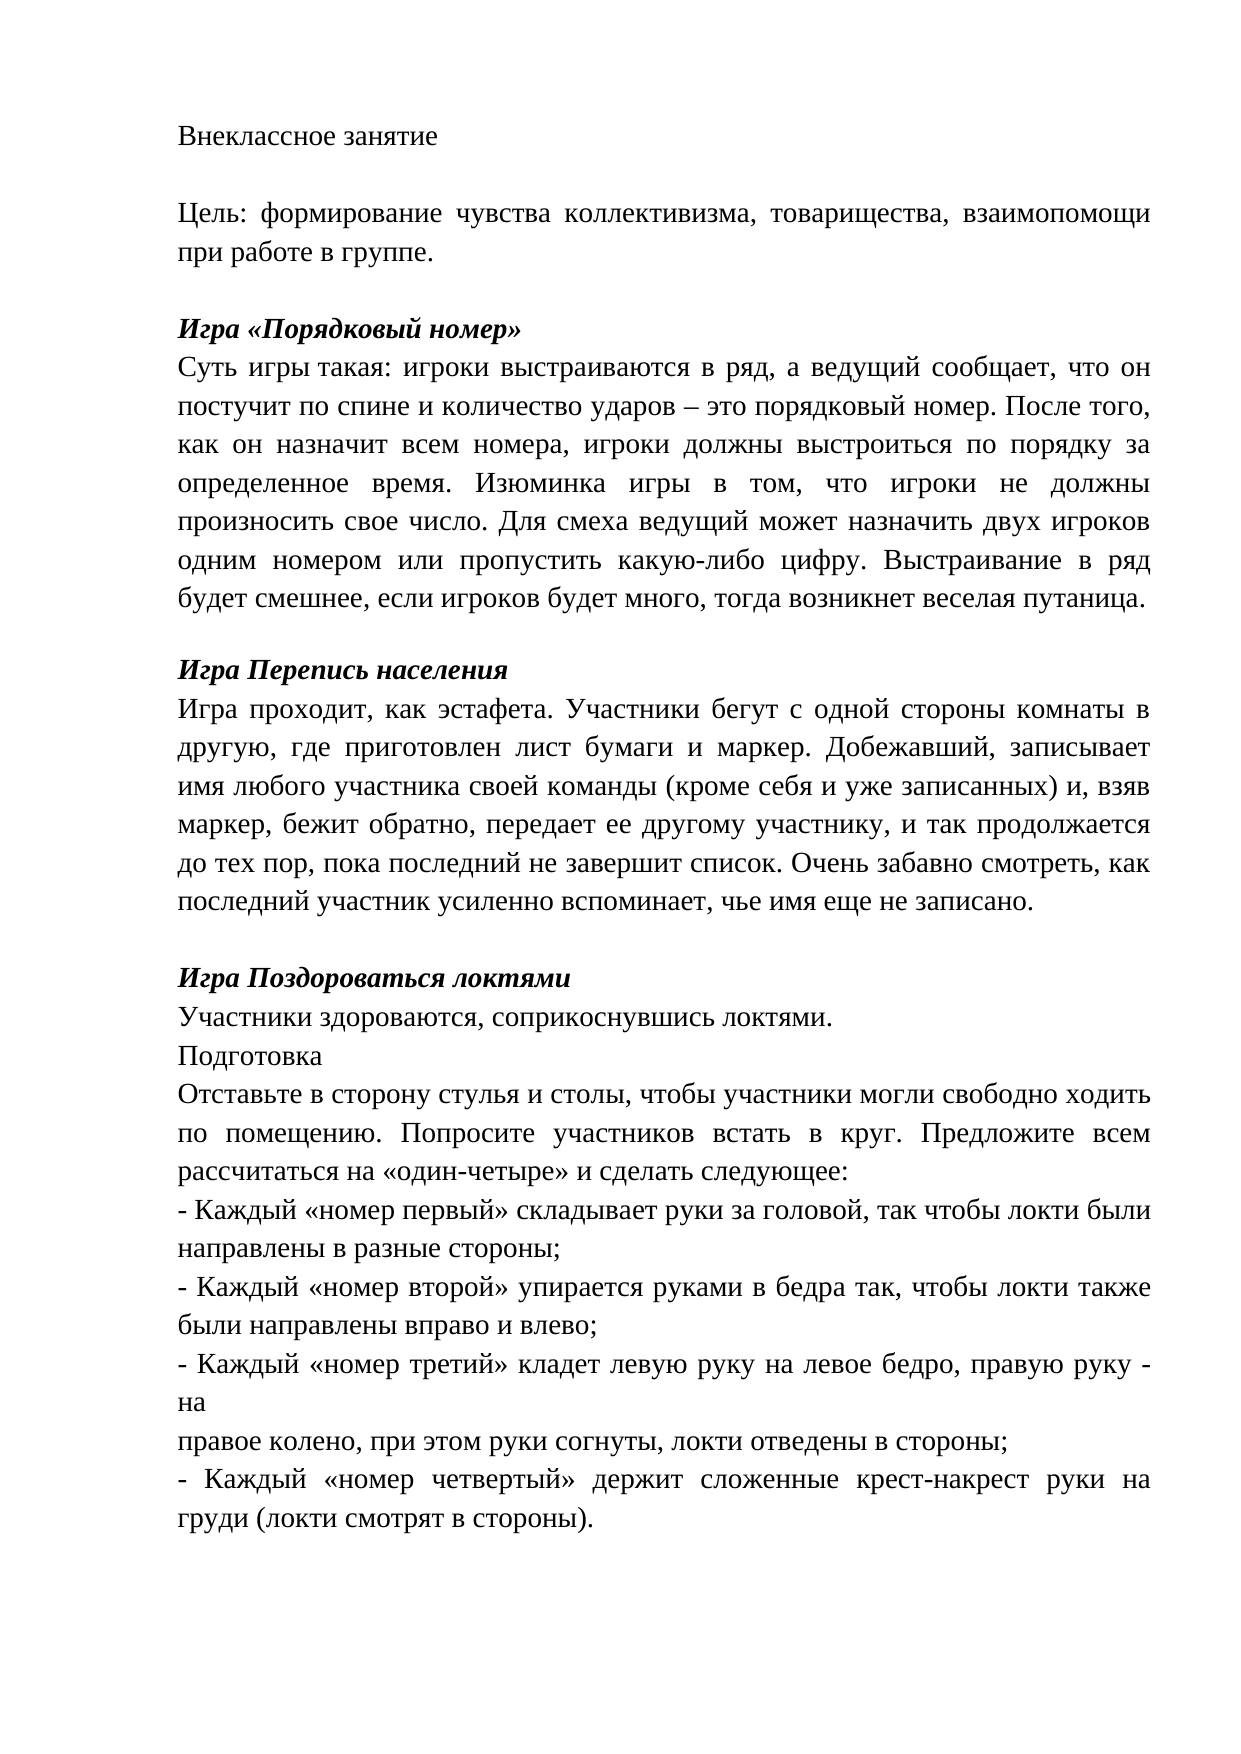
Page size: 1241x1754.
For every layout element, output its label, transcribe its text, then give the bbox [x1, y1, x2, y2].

text Игра «Порядковый номер» [177, 311, 1152, 344]
text - Каждый «номер второй» упирается руками в бедра так, чтобы локти также были направлены вправо и влево; [177, 1269, 1152, 1341]
text Игра проходит, как эстафета. Участники бегут с одной стороны комнаты в другую, где приготовлен лист бумаги и маркер. Добежавший, записывает имя любого участника своей команды (кроме себя и уже записанных) и, взяв маркер, бежит обратно, передает ее другому участнику, и так продолжается до тех пор, пока последний не завершит список. Очень забавно смотреть, как последний участник усиленно вспоминает, чье имя еще не записано. [177, 691, 1152, 917]
text Суть игры такая: игроки выстраиваются в ряд, а ведущий сообщает, что он постучит по спине и количество ударов – это порядковый номер. После того, как он назначит всем номера, игроки должны выстроиться по порядку за определенное время. Изюминка игры в том, что игроки не должны произносить свое число. Для смеха ведущий может назначить двух игроков одним номером или пропустить какую-либо цифру. Выстраивание в ряд будет смешнее, если игроков будет много, тогда возникнет веселая путаница. [177, 349, 1152, 614]
text Внеклассное занятие [177, 118, 1152, 152]
text Игра Перепись населения [177, 652, 1152, 686]
text Подготовка [177, 1038, 1152, 1071]
text Цель: формирование чувства коллективизма, товарищества, взаимопомощи при работе в группе. [177, 195, 1152, 267]
text Игра Поздороваться локтями [177, 961, 1152, 994]
text - Каждый «номер первый» складывает руки за головой, так чтобы локти были направлены в разные стороны; [177, 1192, 1152, 1264]
text - Каждый «номер третий» кладет левую руку на левое бедро, правую руку - на правое колено, при этом руки согнуты, локти отведены в стороны; [177, 1346, 1152, 1457]
text Отставьте в сторону стулья и столы, чтобы участники могли свободно ходить по помещению. Попросите участников встать в круг. Предложите всем рассчитаться на «один-четыре» и сделать следующее: [177, 1076, 1152, 1187]
text - Каждый «номер четвертый» держит сложенные крест-накрест руки на груди (локти смотрят в стороны). [177, 1462, 1152, 1534]
text Участники здороваются, соприкоснувшись локтями. [177, 999, 1152, 1033]
